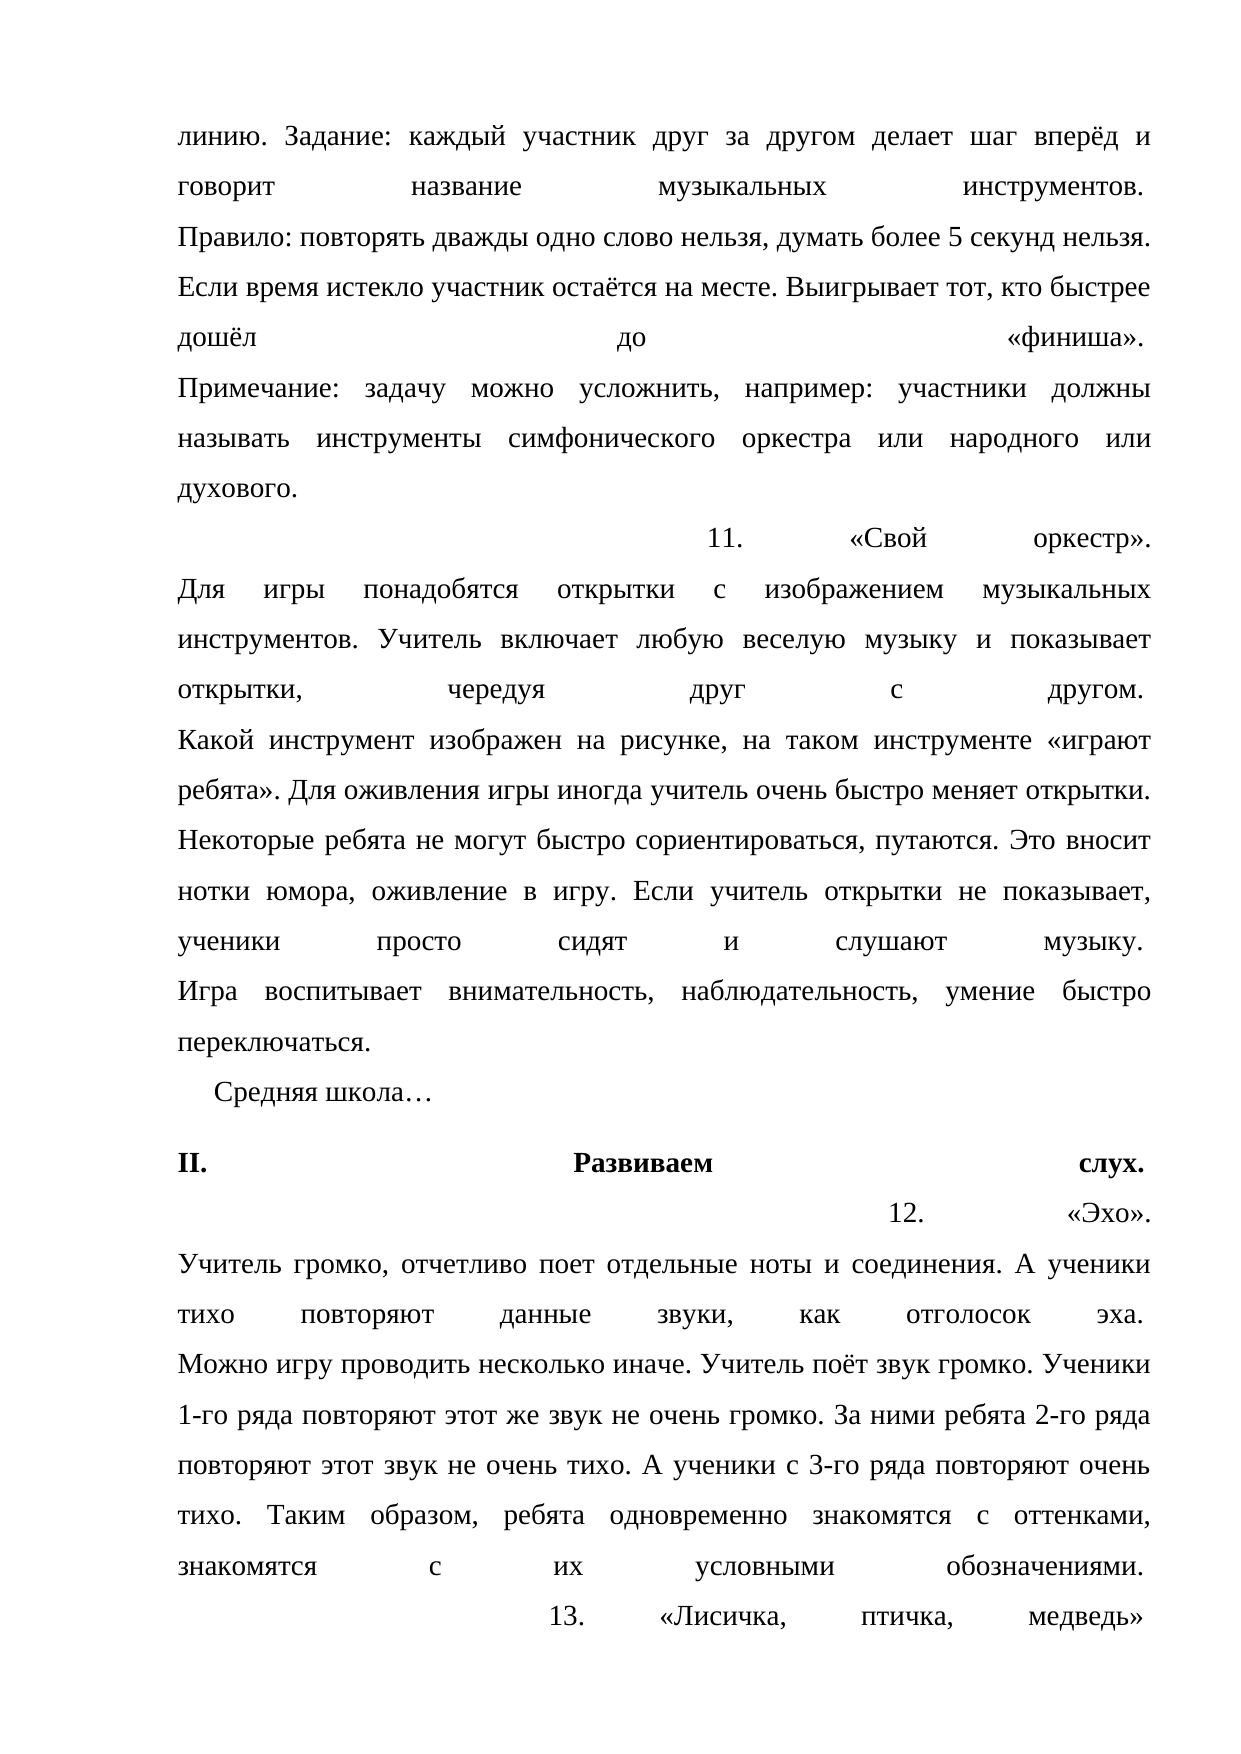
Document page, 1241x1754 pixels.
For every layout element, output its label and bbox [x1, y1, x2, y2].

text [177, 118, 1152, 1108]
text [177, 1145, 1152, 1632]
